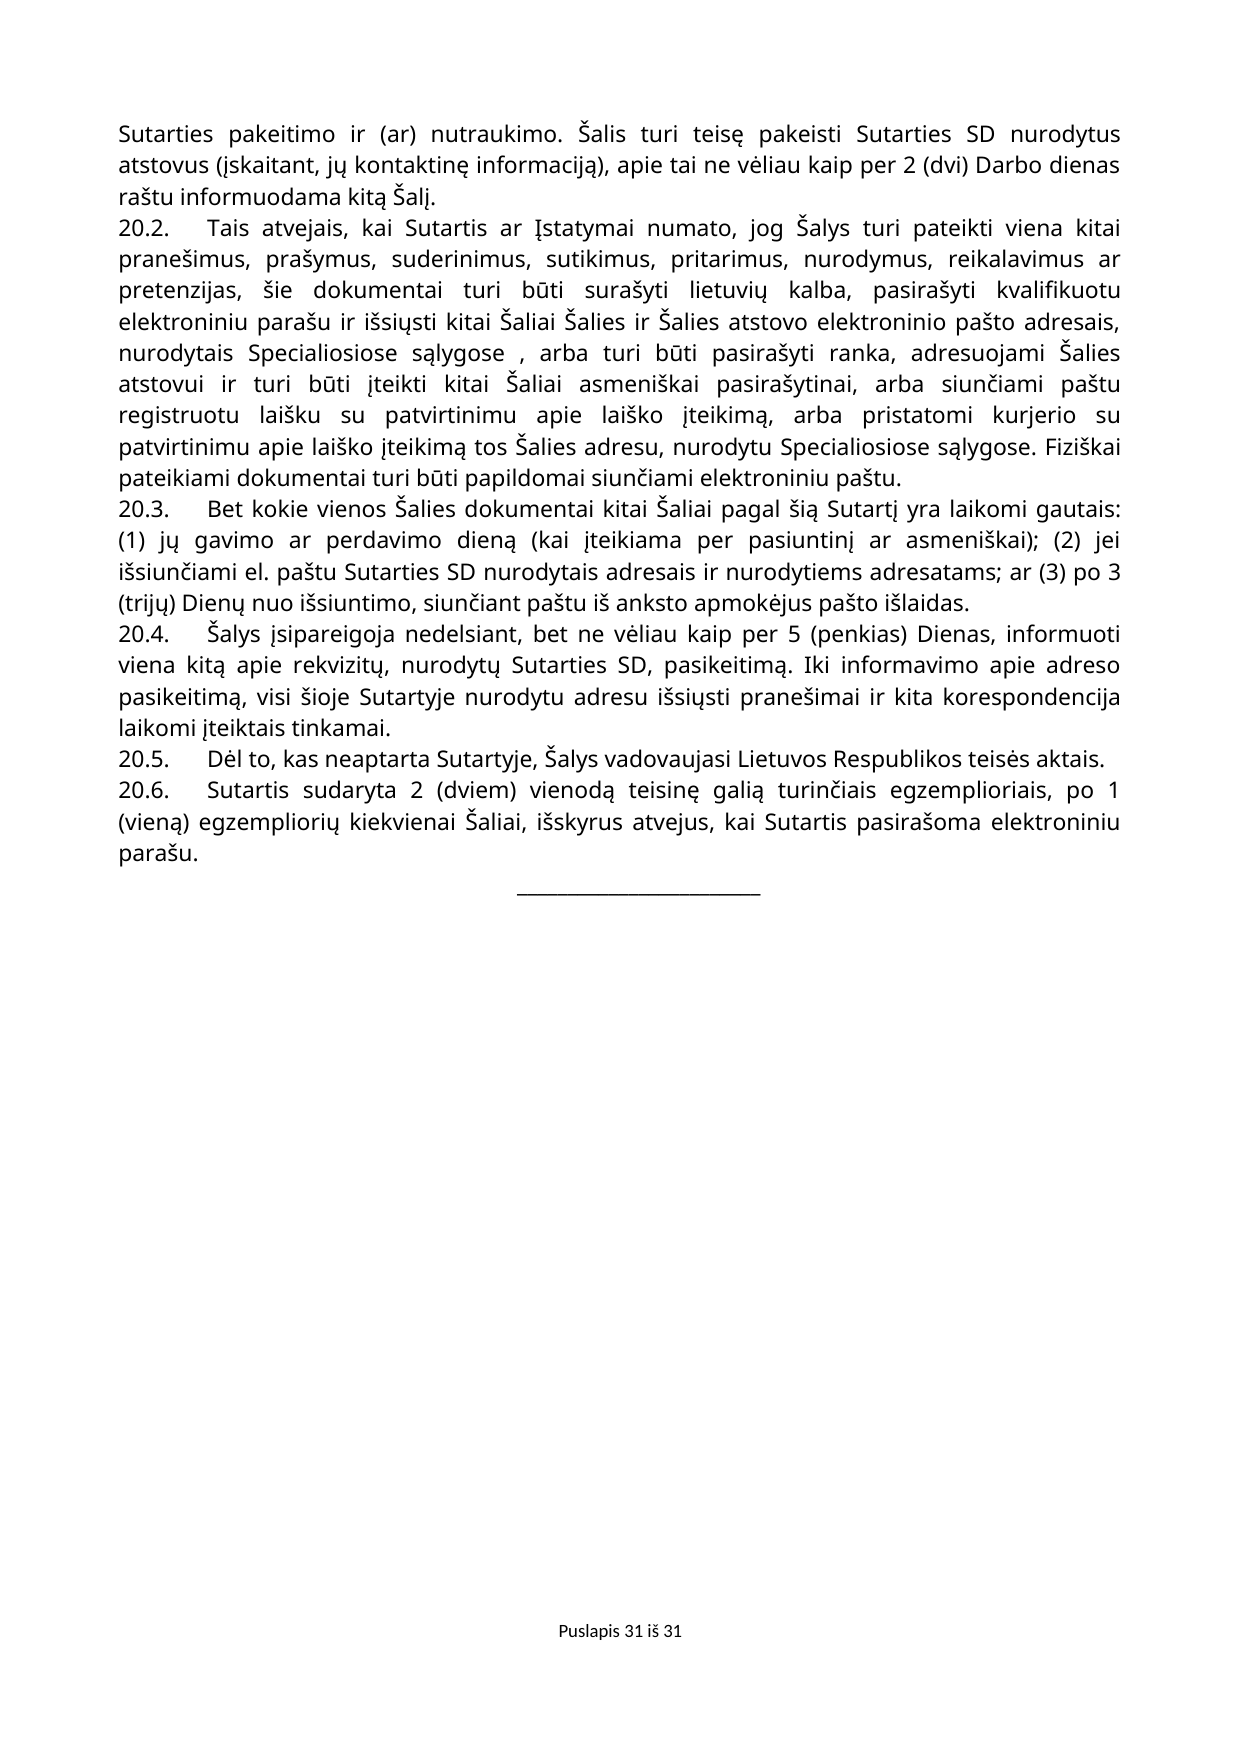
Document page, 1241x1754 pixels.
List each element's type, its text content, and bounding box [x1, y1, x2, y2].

list Šalys įsipareigoja nedelsiant, bet ne vėliau kaip per 5 (penkias) Dienas, informuoti viena kitą apie rekvizitų, nurodytų Sutarties SD, pasikeitimą. Iki informavimo apie adreso pasikeitimą, visi šioje Sutartyje nurodytu adresu išsiųsti pranešimai ir kita korespondencija laikomi įteiktais tinkamai. [118, 618, 1122, 743]
list Dėl to, kas neaptarta Sutartyje, Šalys vadovaujasi Lietuvos Respublikos teisės aktais. [118, 743, 1122, 774]
list Bet kokie vienos Šalies dokumentai kitai Šaliai pagal šią Sutartį yra laikomi gautais: (1) jų gavimo ar perdavimo dieną (kai įteikiama per pasiuntinį ar asmeniškai); (2) jei išsiunčiami el. paštu Sutarties SD nurodytais adresais ir nurodytiems adresatams; ar (3) po 3 (trijų) Dienų nuo išsiuntimo, siunčiant paštu iš anksto apmokėjus pašto išlaidas. [118, 493, 1122, 618]
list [118, 118, 1122, 212]
list Tais atvejais, kai Sutartis ar Įstatymai numato, jog Šalys turi pateikti viena kitai pranešimus, prašymus, suderinimus, sutikimus, pritarimus, nurodymus, reikalavimus ar pretenzijas, šie dokumentai turi būti surašyti lietuvių kalba, pasirašyti kvalifikuotu elektroniniu parašu ir išsiųsti kitai Šaliai Šalies ir Šalies atstovo elektroninio pašto adresais, nurodytais Specialiosiose sąlygose , arba turi būti pasirašyti ranka, adresuojami Šalies atstovui ir turi būti įteikti kitai Šaliai asmeniškai pasirašytinai, arba siunčiami paštu registruotu laišku su patvirtinimu apie laiško įteikimą, arba pristatomi kurjerio su patvirtinimu apie laiško įteikimą tos Šalies adresu, nurodytu Specialiosiose sąlygose. Fiziškai pateikiami dokumentai turi būti papildomai siunčiami elektroniniu paštu. [118, 212, 1122, 493]
list ________________________ [156, 868, 1122, 899]
list Sutartis sudaryta 2 (dviem) vienodą teisinę galią turinčiais egzemplioriais, po 1 (vieną) egzempliorių kiekvienai Šaliai, išskyrus atvejus, kai Sutartis pasirašoma elektroniniu parašu. [118, 774, 1122, 868]
